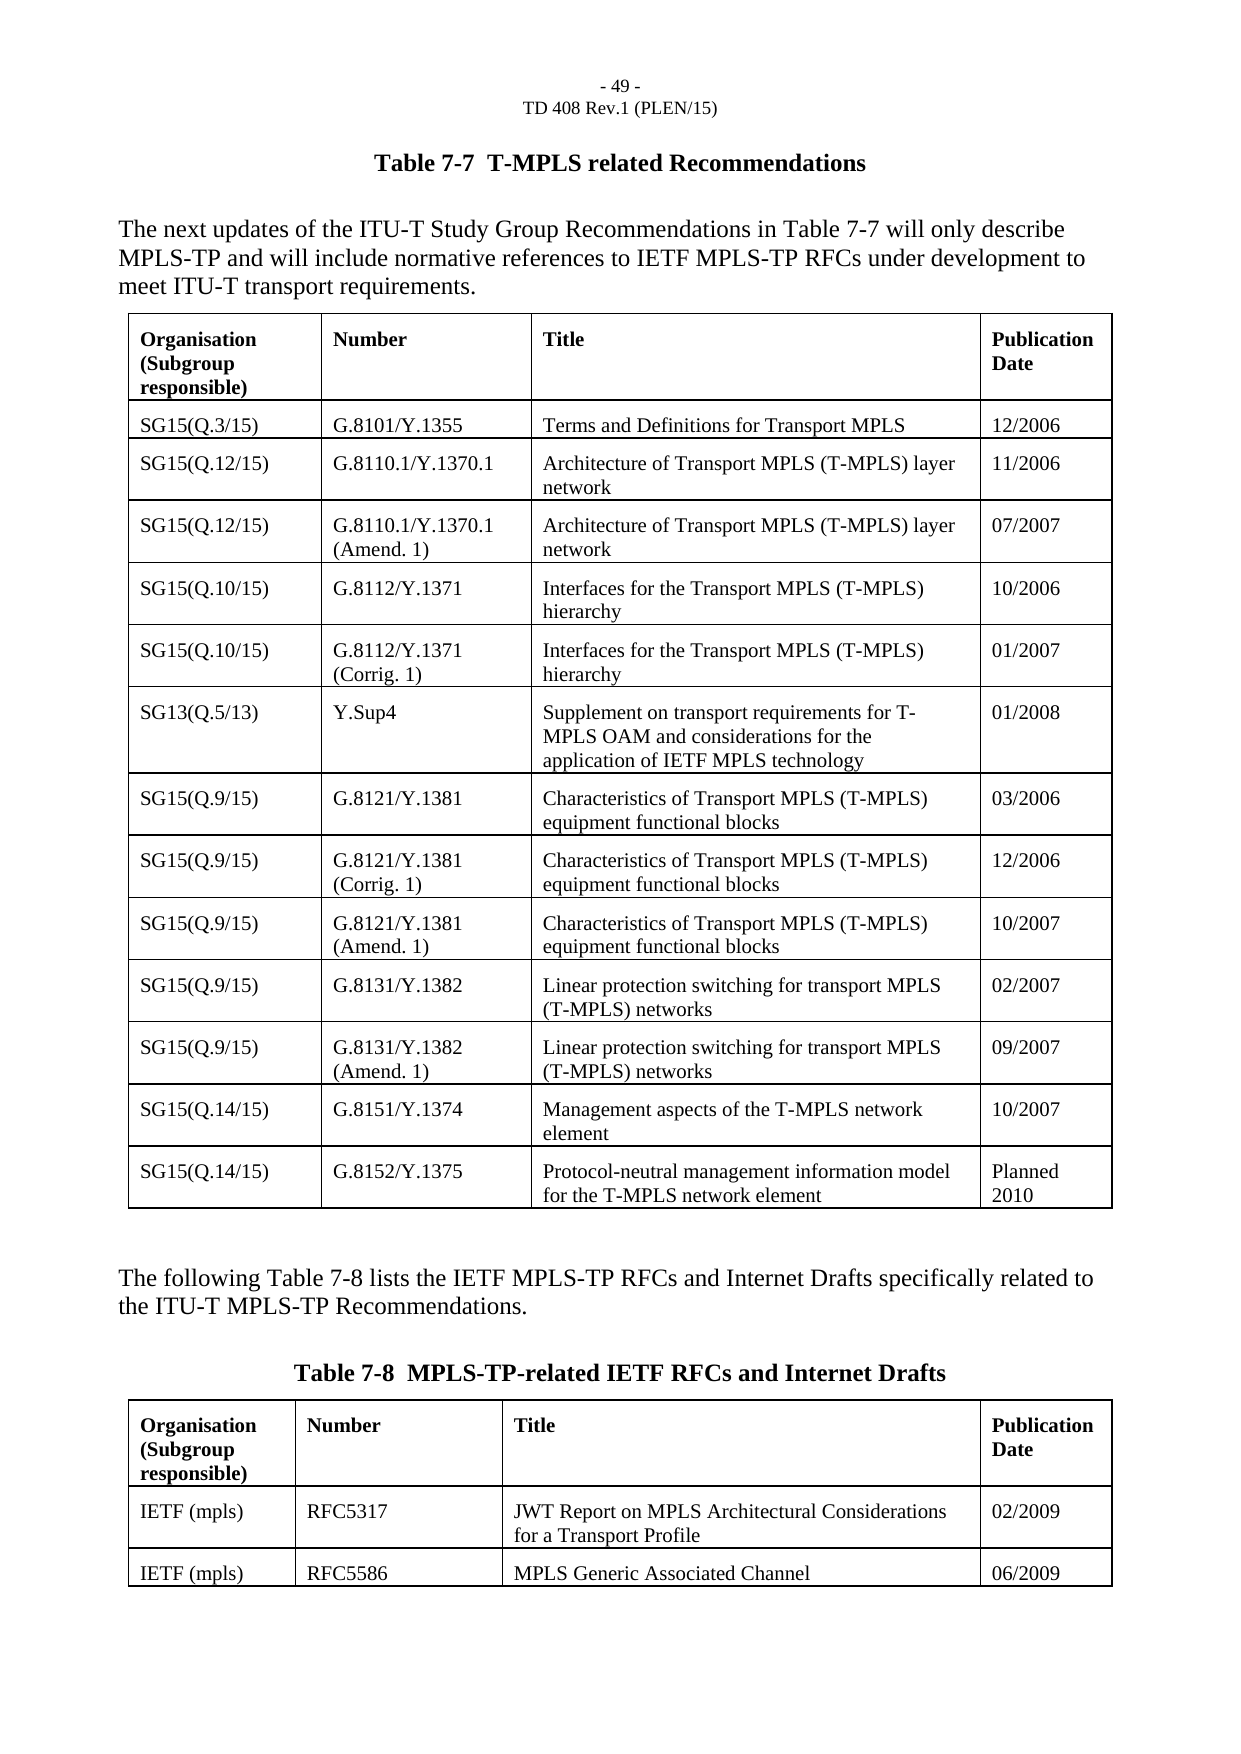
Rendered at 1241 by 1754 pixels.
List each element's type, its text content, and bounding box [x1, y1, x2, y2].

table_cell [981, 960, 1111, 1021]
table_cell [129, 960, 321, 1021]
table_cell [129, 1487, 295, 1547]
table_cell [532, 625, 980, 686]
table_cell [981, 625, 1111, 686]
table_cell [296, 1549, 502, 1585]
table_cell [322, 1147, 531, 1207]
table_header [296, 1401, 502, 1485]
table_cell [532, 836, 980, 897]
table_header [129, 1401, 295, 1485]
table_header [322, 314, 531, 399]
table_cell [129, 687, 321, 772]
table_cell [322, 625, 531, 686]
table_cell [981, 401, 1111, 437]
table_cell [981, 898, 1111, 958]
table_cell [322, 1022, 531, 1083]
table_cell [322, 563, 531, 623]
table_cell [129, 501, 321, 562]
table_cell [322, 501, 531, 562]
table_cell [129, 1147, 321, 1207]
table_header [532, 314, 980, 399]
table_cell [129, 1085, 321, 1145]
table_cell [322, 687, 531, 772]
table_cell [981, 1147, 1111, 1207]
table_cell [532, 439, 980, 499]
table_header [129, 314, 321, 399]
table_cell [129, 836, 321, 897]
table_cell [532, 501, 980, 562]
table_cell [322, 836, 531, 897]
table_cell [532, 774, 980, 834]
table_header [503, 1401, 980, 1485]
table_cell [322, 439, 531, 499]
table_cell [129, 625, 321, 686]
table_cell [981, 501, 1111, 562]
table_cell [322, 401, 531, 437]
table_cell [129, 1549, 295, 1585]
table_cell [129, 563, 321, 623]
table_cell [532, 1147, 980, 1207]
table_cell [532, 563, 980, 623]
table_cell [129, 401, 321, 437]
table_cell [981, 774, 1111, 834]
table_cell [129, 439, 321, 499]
text The following Table 7-8 lists the IETF MPLS-TP RFCs and Internet Drafts specifically related to the ITU-T MPLS-TP Recommendations. [118, 1263, 1122, 1320]
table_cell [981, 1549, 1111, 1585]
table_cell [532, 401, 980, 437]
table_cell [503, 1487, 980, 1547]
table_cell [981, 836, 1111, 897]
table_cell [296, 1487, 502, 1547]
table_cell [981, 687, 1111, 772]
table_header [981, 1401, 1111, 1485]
title Table 7-8 MPLS-TP-related IETF RFCs and Internet Drafts [118, 1358, 1122, 1386]
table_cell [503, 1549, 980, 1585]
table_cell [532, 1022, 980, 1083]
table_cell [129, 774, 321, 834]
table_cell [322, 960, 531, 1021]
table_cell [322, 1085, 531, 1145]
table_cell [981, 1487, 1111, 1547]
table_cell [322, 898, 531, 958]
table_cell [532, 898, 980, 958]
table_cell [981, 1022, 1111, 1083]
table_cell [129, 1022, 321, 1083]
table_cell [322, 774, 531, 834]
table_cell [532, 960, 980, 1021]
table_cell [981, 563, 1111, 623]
title The next updates of the ITU-T Study Group Recommendations in Table 7-7 will only describe MPLS-TP and will include normative references to IETF MPLS-TP RFCs under development to meet ITU-T transport requirements. [118, 214, 1122, 300]
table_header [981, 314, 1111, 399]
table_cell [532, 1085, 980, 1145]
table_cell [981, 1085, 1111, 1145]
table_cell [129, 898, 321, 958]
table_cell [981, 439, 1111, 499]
title Table 7-7 T-MPLS related Recommendations [118, 148, 1122, 176]
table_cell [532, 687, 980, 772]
